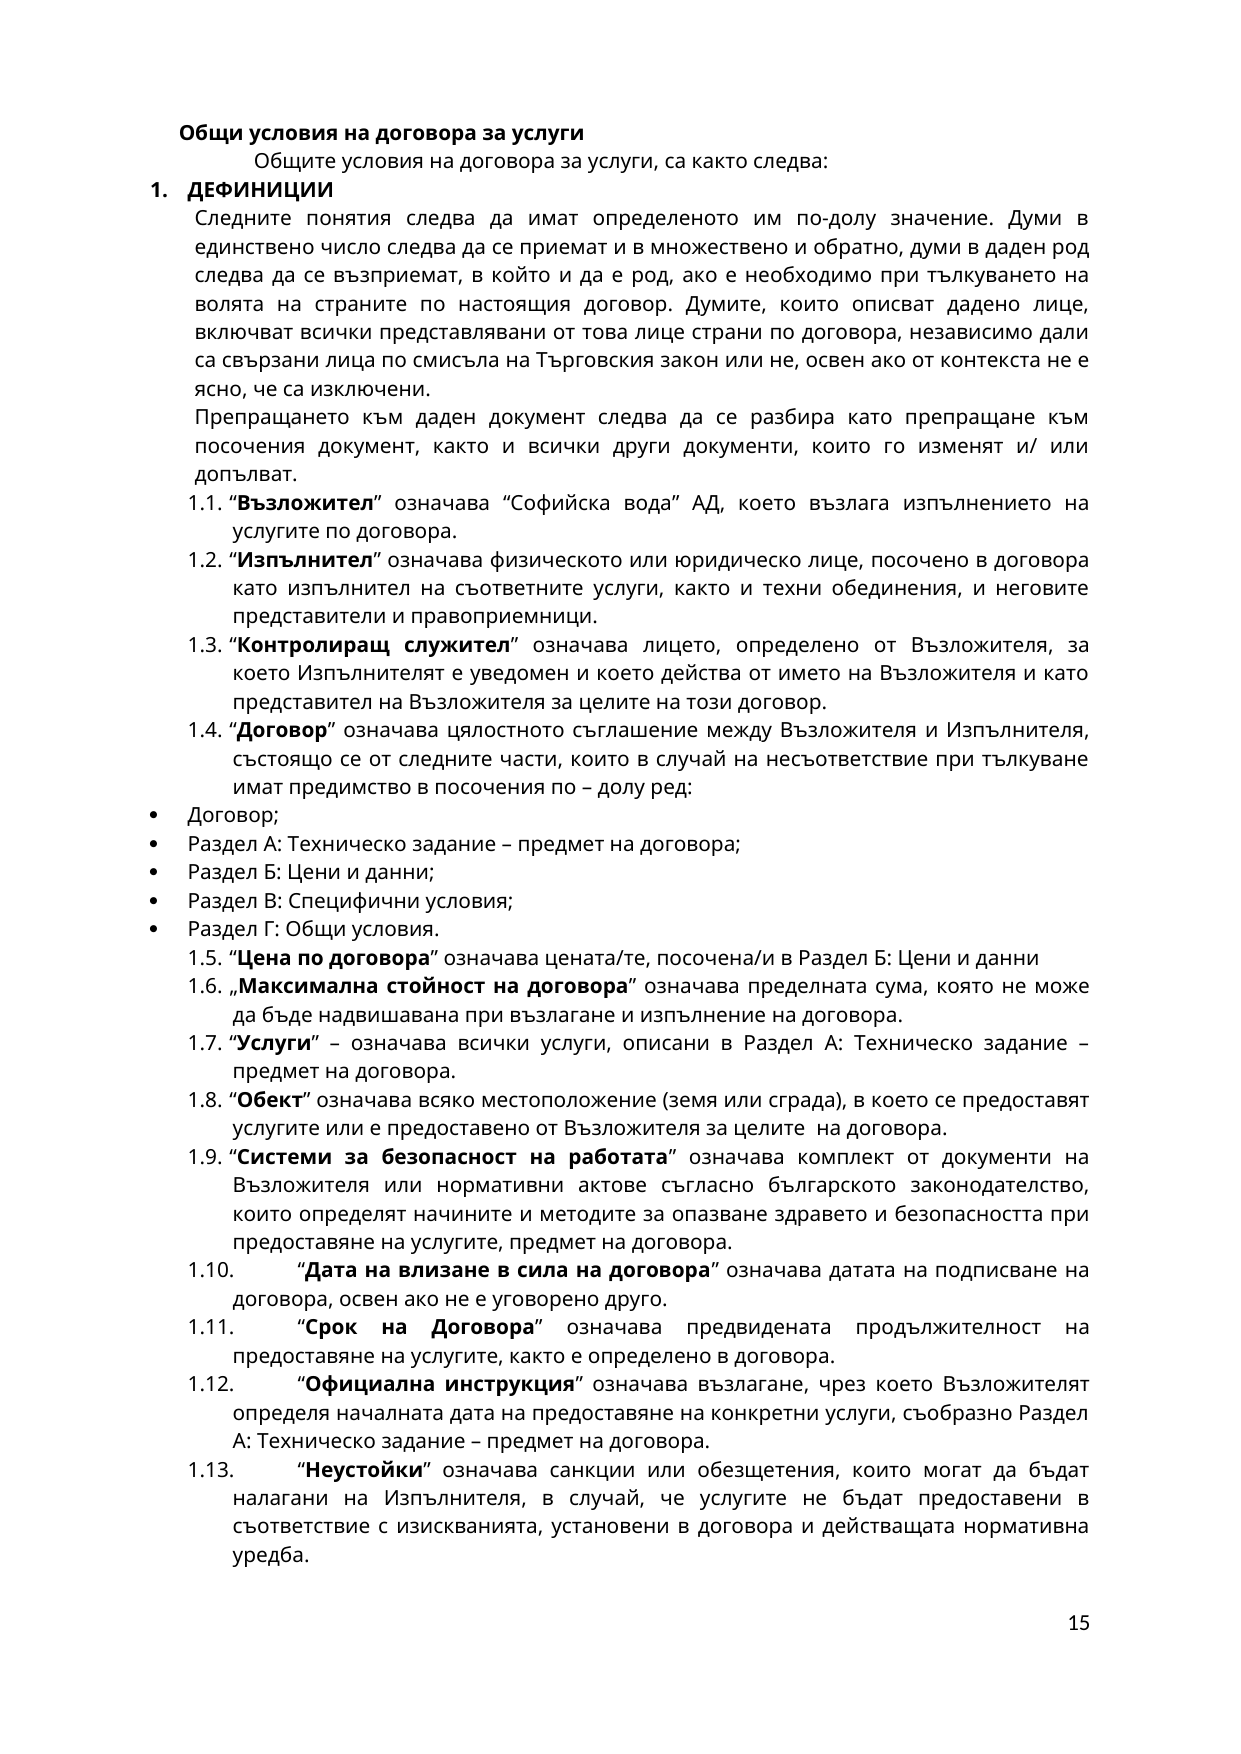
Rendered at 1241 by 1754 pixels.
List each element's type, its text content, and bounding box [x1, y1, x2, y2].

list “Официална инструкция” означава възлагане, чрез което Възложителят определя началната дата на предоставяне на конкретни услуги, съобразно Раздел А: Техническо задание – предмет на договора. [187, 1369, 1090, 1455]
list “Системи за безопасност на работата” означава комплект от документи на Възложителя или нормативни актове съгласно българското законодателство, които определят начините и методите за опазване здравето и безопасността при предоставяне на услугите, предмет на договора. [187, 1142, 1090, 1256]
text Следните понятия следва да имат определеното им по-долу значение. Думи в единствено число следва да се приемат и в множествено и обратно, думи в даден род следва да се възприемат, в който и да е род, ако е необходимо при тълкуването на волята на страните по настоящия договор. Думите, които описват дадено лице, включват всички представлявани от това лице страни по договора, независимо дали са свързани лица по смисъла на Търговския закон или не, освен ако от контекста не е ясно, че са изключени. [194, 203, 1090, 402]
list Договор; [150, 801, 1090, 829]
text Препращането към даден документ следва да се разбира като препращане към посочения документ, както и всички други документи, които го изменят и/ или допълват. [194, 402, 1090, 488]
list Раздел Б: Цени и данни; [150, 857, 1090, 886]
list “Срок на Договора” означава предвидената продължителност на предоставяне на услугите, както е определено в договора. [187, 1312, 1090, 1369]
list “Дата на влизане в сила на договора” означава датата на подписване на договора, освен ако не е уговорено друго. [187, 1256, 1090, 1312]
list “Услуги” – означава всички услуги, описани в Раздел А: Техническо задание – предмет на договора. [187, 1028, 1090, 1085]
list “Възложител” означава “Софийска вода” АД, което възлага изпълнението на услугите по договора. [187, 488, 1090, 545]
list Раздел А: Техническо задание – предмет на договора; [150, 829, 1090, 857]
list “Контролиращ служител” означава лицето, определено от Възложителя, за което Изпълнителят е уведомен и което действа от името на Възложителя и като представител на Възложителя за целите на този договор. [187, 630, 1090, 715]
text Общите условия на договора за услуги, са както следва: [253, 147, 1090, 175]
list Раздел Г: Общи условия. [150, 914, 1090, 943]
list “Изпълнител” означава физическото или юридическо лице, посочено в договора като изпълнител на съответните услуги, както и техни обединения, и неговите представители и правоприемници. [187, 545, 1090, 630]
list “Обект” означава всяко местоположение (земя или сграда), в което се предоставят услугите или е предоставено от Възложителя за целите на договора. [187, 1085, 1090, 1142]
list Раздел В: Специфични условия; [150, 886, 1090, 914]
list “Договор” означава цялостното съглашение между Възложителя и Изпълнителя, състоящо се от следните части, които в случай на несъответствие при тълкуване имат предимство в посочения по – долу ред: [187, 715, 1090, 801]
text Общи условия на договора за услуги [178, 118, 1090, 147]
list “Неустойки” означава санкции или обезщетения, които могат да бъдат налагани на Изпълнителя, в случай, че услугите не бъдат предоставени в съответствие с изискванията, установени в договора и действащата нормативна уредба. [187, 1455, 1090, 1568]
list „Максимална стойност на договора” означава пределната сума, която не може да бъде надвишавана при възлагане и изпълнение на договора. [187, 971, 1090, 1028]
list “Цена по договора” означава цената/те, посочена/и в Раздел Б: Цени и данни [187, 943, 1090, 971]
list ДЕФИНИЦИИ [150, 175, 1090, 203]
